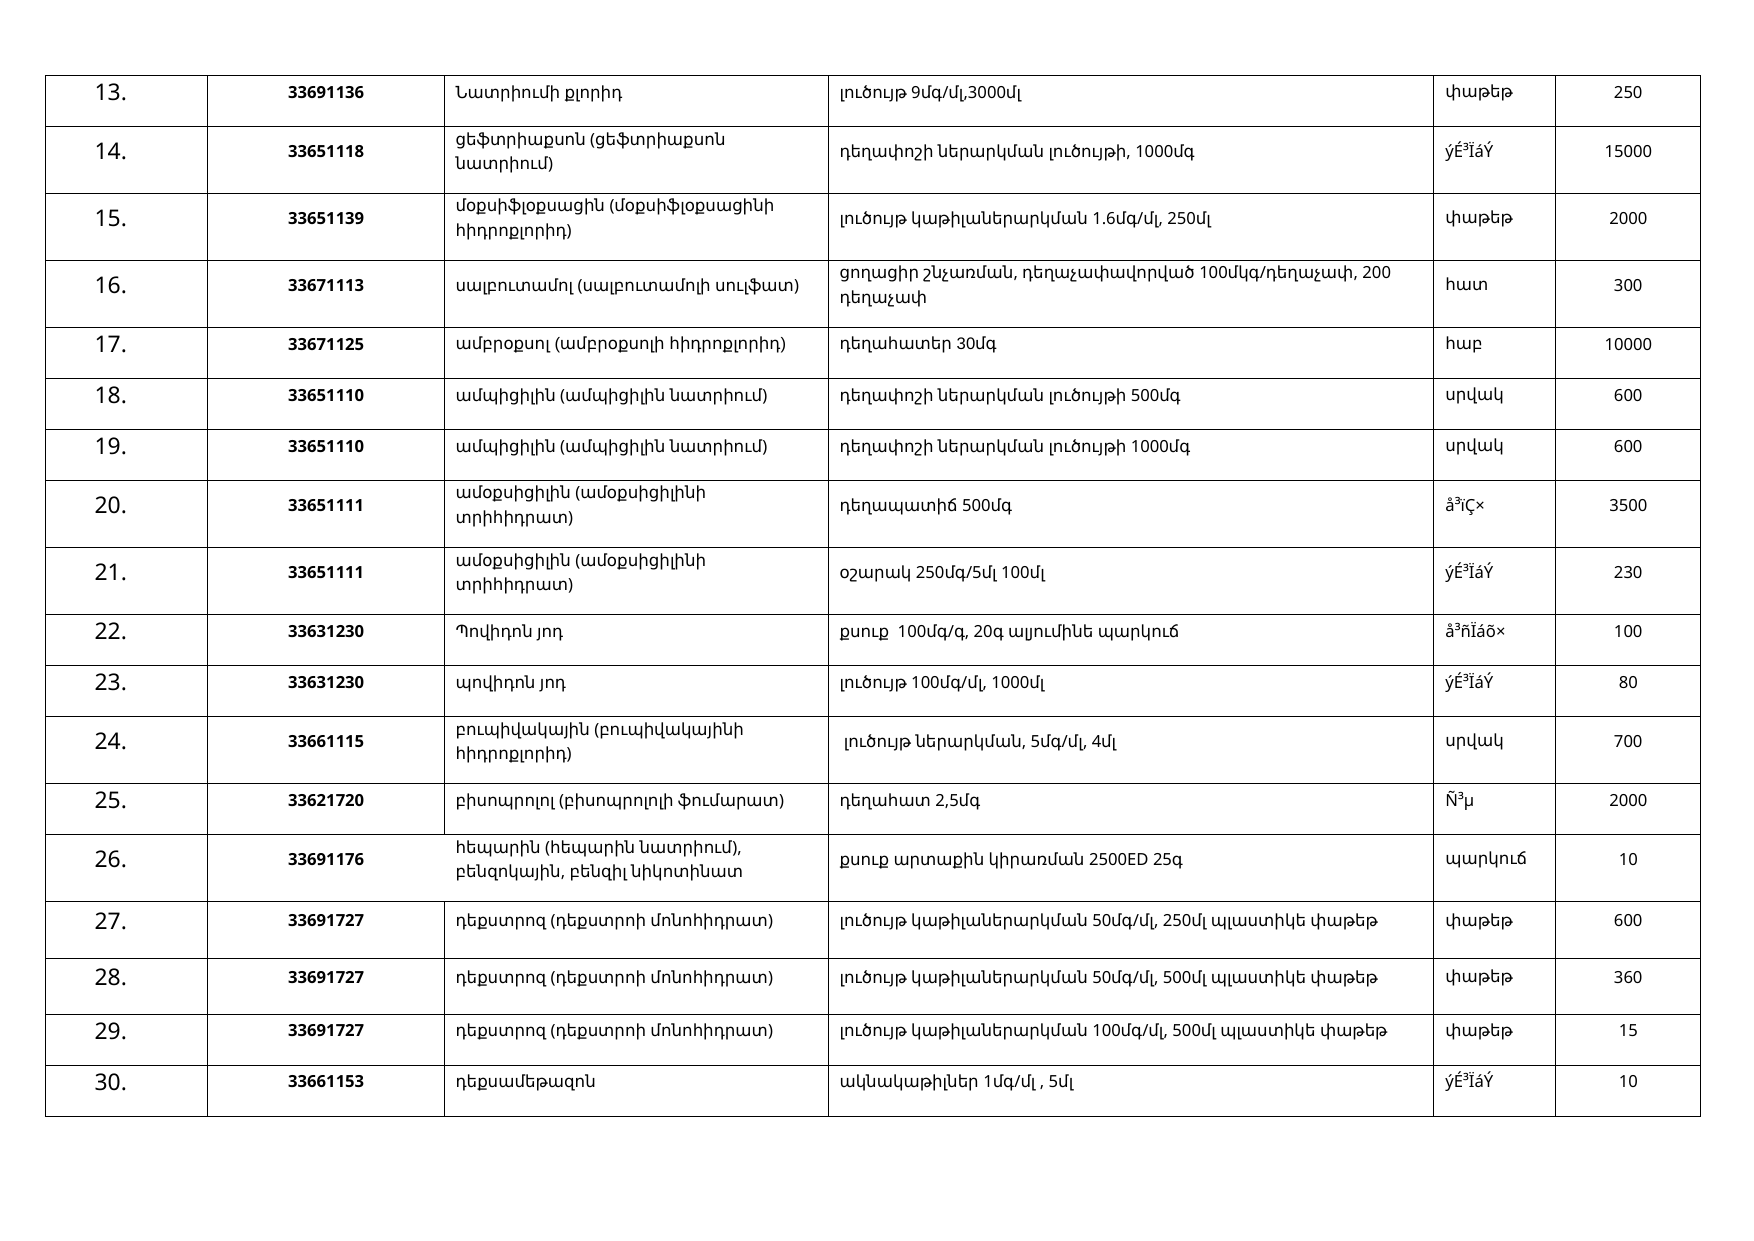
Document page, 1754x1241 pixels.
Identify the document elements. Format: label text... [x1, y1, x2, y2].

table_cell 3500 [1556, 481, 1700, 547]
table_cell ամպիցիլին (ամպիցիլին նատրիում) [445, 430, 828, 480]
table_cell [46, 902, 207, 957]
table_cell փաթեթ [1434, 194, 1555, 260]
table_cell պարկուճ [1434, 835, 1555, 901]
table_cell 300 [1556, 261, 1700, 327]
table_cell 33691176 [208, 835, 444, 901]
table_cell 2000 [1556, 784, 1700, 834]
table_cell 33691727 [208, 959, 444, 1014]
table_cell 33671125 [208, 328, 444, 378]
table_cell 10 [1556, 1066, 1700, 1116]
table_cell դեքստրոզ (դեքստրոի մոնոհիդրատ) [445, 902, 828, 957]
table_cell 250 [1556, 76, 1700, 126]
table_cell դեղահատ 2,5մգ [829, 784, 1433, 834]
table_cell [46, 615, 207, 665]
table_cell լուծույթ կաթիլաներարկման 50մգ/մլ, 500մլ պլաստիկե փաթեթ [829, 959, 1433, 1014]
table_cell [46, 666, 207, 716]
table_cell [46, 76, 207, 126]
table_cell ýÉ³ÏáÝ [1434, 1066, 1555, 1116]
table_cell [46, 717, 207, 783]
table_cell 33661153 [208, 1066, 444, 1116]
table_cell [46, 1066, 207, 1116]
table_cell [46, 1015, 207, 1065]
table_cell 700 [1556, 717, 1700, 783]
table_cell հաբ [1434, 328, 1555, 378]
table_cell ամօքսիցիլին (ամօքսիցիլինի տրիհիդրատ) [445, 548, 828, 614]
table_cell [46, 127, 207, 193]
table_cell սալբուտամոլ (սալբուտամոլի սուլֆատ) [445, 261, 828, 327]
table_cell [46, 194, 207, 260]
table_cell ýÉ³ÏáÝ [1434, 127, 1555, 193]
table_cell սրվակ [1434, 430, 1555, 480]
table_cell Ñ³µ [1434, 784, 1555, 834]
table_cell Նատրիումի քլորիդ [445, 76, 828, 126]
table_cell բուպիվակային (բուպիվակայինի հիդրոքլորիդ) [445, 717, 828, 783]
table_cell 600 [1556, 430, 1700, 480]
table_cell [46, 835, 207, 901]
table_cell ամբրօքսոլ (ամբրօքսոլի հիդրոքլորիդ) [445, 328, 828, 378]
table_cell դեքսամեթազոն [445, 1066, 828, 1116]
table_cell 100 [1556, 615, 1700, 665]
table_cell 33651111 [208, 481, 444, 547]
table_cell 600 [1556, 379, 1700, 429]
table_cell ցեֆտրիաքսոն (ցեֆտրիաքսոն նատրիում) [445, 127, 828, 193]
table_cell դեքստրոզ (դեքստրոի մոնոհիդրատ) [445, 1015, 828, 1065]
table_cell [46, 261, 207, 327]
table_cell 2000 [1556, 194, 1700, 260]
table_cell 15 [1556, 1015, 1700, 1065]
table_cell սրվակ [1434, 717, 1555, 783]
table_cell օշարակ 250մգ/5մլ 100մլ [829, 548, 1433, 614]
table_cell մօքսիֆլօքսացին (մօքսիֆլօքսացինի հիդրոքլորիդ) [445, 194, 828, 260]
table_cell ցողացիր շնչառման, դեղաչափավորված 100մկգ/դեղաչափ, 200 դեղաչափ [829, 261, 1433, 327]
table_cell 33651139 [208, 194, 444, 260]
table_cell բիսոպրոլոլ (բիսոպրոլոլի ֆումարատ) [445, 784, 828, 834]
table_cell 33661115 [208, 717, 444, 783]
table_cell 33691727 [208, 902, 444, 957]
table_cell դեղապատիճ 500մգ [829, 481, 1433, 547]
table_cell [46, 548, 207, 614]
table_cell 33651111 [208, 548, 444, 614]
table_cell ամպիցիլին (ամպիցիլին նատրիում) [445, 379, 828, 429]
table_cell լուծույթ կաթիլաներարկման 50մգ/մլ, 250մլ պլաստիկե փաթեթ [829, 902, 1433, 957]
table_cell ýÉ³ÏáÝ [1434, 666, 1555, 716]
table_cell [46, 328, 207, 378]
table_cell լուծույթ կաթիլաներարկման 100մգ/մլ, 500մլ պլաստիկե փաթեթ [829, 1015, 1433, 1065]
table_cell դեքստրոզ (դեքստրոի մոնոհիդրատ) [445, 959, 828, 1014]
table_cell դեղափոշի ներարկման լուծույթի, 1000մգ [829, 127, 1433, 193]
table_cell փաթեթ [1434, 959, 1555, 1014]
table_cell 33631230 [208, 666, 444, 716]
table_cell լուծույթ ներարկման, 5մգ/մլ, 4մլ [829, 717, 1433, 783]
table_cell 33691136 [208, 76, 444, 126]
table_cell å³ïÇ× [1434, 481, 1555, 547]
table_cell 80 [1556, 666, 1700, 716]
table_cell Պովիդոն յոդ [445, 615, 828, 665]
table_cell [46, 379, 207, 429]
table_cell դեղափոշի ներարկման լուծույթի 1000մգ [829, 430, 1433, 480]
table_cell å³ñÏáõ× [1434, 615, 1555, 665]
table_cell 600 [1556, 902, 1700, 957]
table_cell 15000 [1556, 127, 1700, 193]
table_cell դեղափոշի ներարկման լուծույթի 500մգ [829, 379, 1433, 429]
table_cell լուծույթ կաթիլաներարկման 1.6մգ/մլ, 250մլ [829, 194, 1433, 260]
table_cell [46, 481, 207, 547]
table_cell 33651110 [208, 379, 444, 429]
table_cell 33671113 [208, 261, 444, 327]
table_cell 10 [1556, 835, 1700, 901]
table_cell [46, 430, 207, 480]
table_cell ամօքսիցիլին (ամօքսիցիլինի տրիհիդրատ) [445, 481, 828, 547]
table_cell ýÉ³ÏáÝ [1434, 548, 1555, 614]
table_cell քսուք 100մգ/գ, 20գ ալյումինե պարկուճ [829, 615, 1433, 665]
table_cell փաթեթ [1434, 902, 1555, 957]
table_cell հատ [1434, 261, 1555, 327]
table_cell 360 [1556, 959, 1700, 1014]
table_cell 33631230 [208, 615, 444, 665]
table_cell քսուք արտաքին կիրառման 2500ED 25գ [829, 835, 1433, 901]
table_cell 10000 [1556, 328, 1700, 378]
table_cell ակնակաթիլներ 1մգ/մլ , 5մլ [829, 1066, 1433, 1116]
table_cell լուծույթ 9մգ/մլ,3000մլ [829, 76, 1433, 126]
table_cell լուծույթ 100մգ/մլ, 1000մլ [829, 666, 1433, 716]
table_cell հեպարին (հեպարին նատրիում), բենզոկային, բենզիլ նիկոտինատ [444, 835, 828, 901]
table_cell 33651110 [208, 430, 444, 480]
table_cell փաթեթ [1434, 1015, 1555, 1065]
table_cell 230 [1556, 548, 1700, 614]
table_cell [46, 959, 207, 1014]
table_cell դեղահատեր 30մգ [829, 328, 1433, 378]
table_cell 33691727 [208, 1015, 444, 1065]
table_cell սրվակ [1434, 379, 1555, 429]
table_cell փաթեթ [1434, 76, 1555, 126]
table_cell 33651118 [208, 127, 444, 193]
table_cell 33621720 [208, 784, 444, 834]
table_cell [46, 784, 207, 834]
table_cell պովիդոն յոդ [445, 666, 828, 716]
